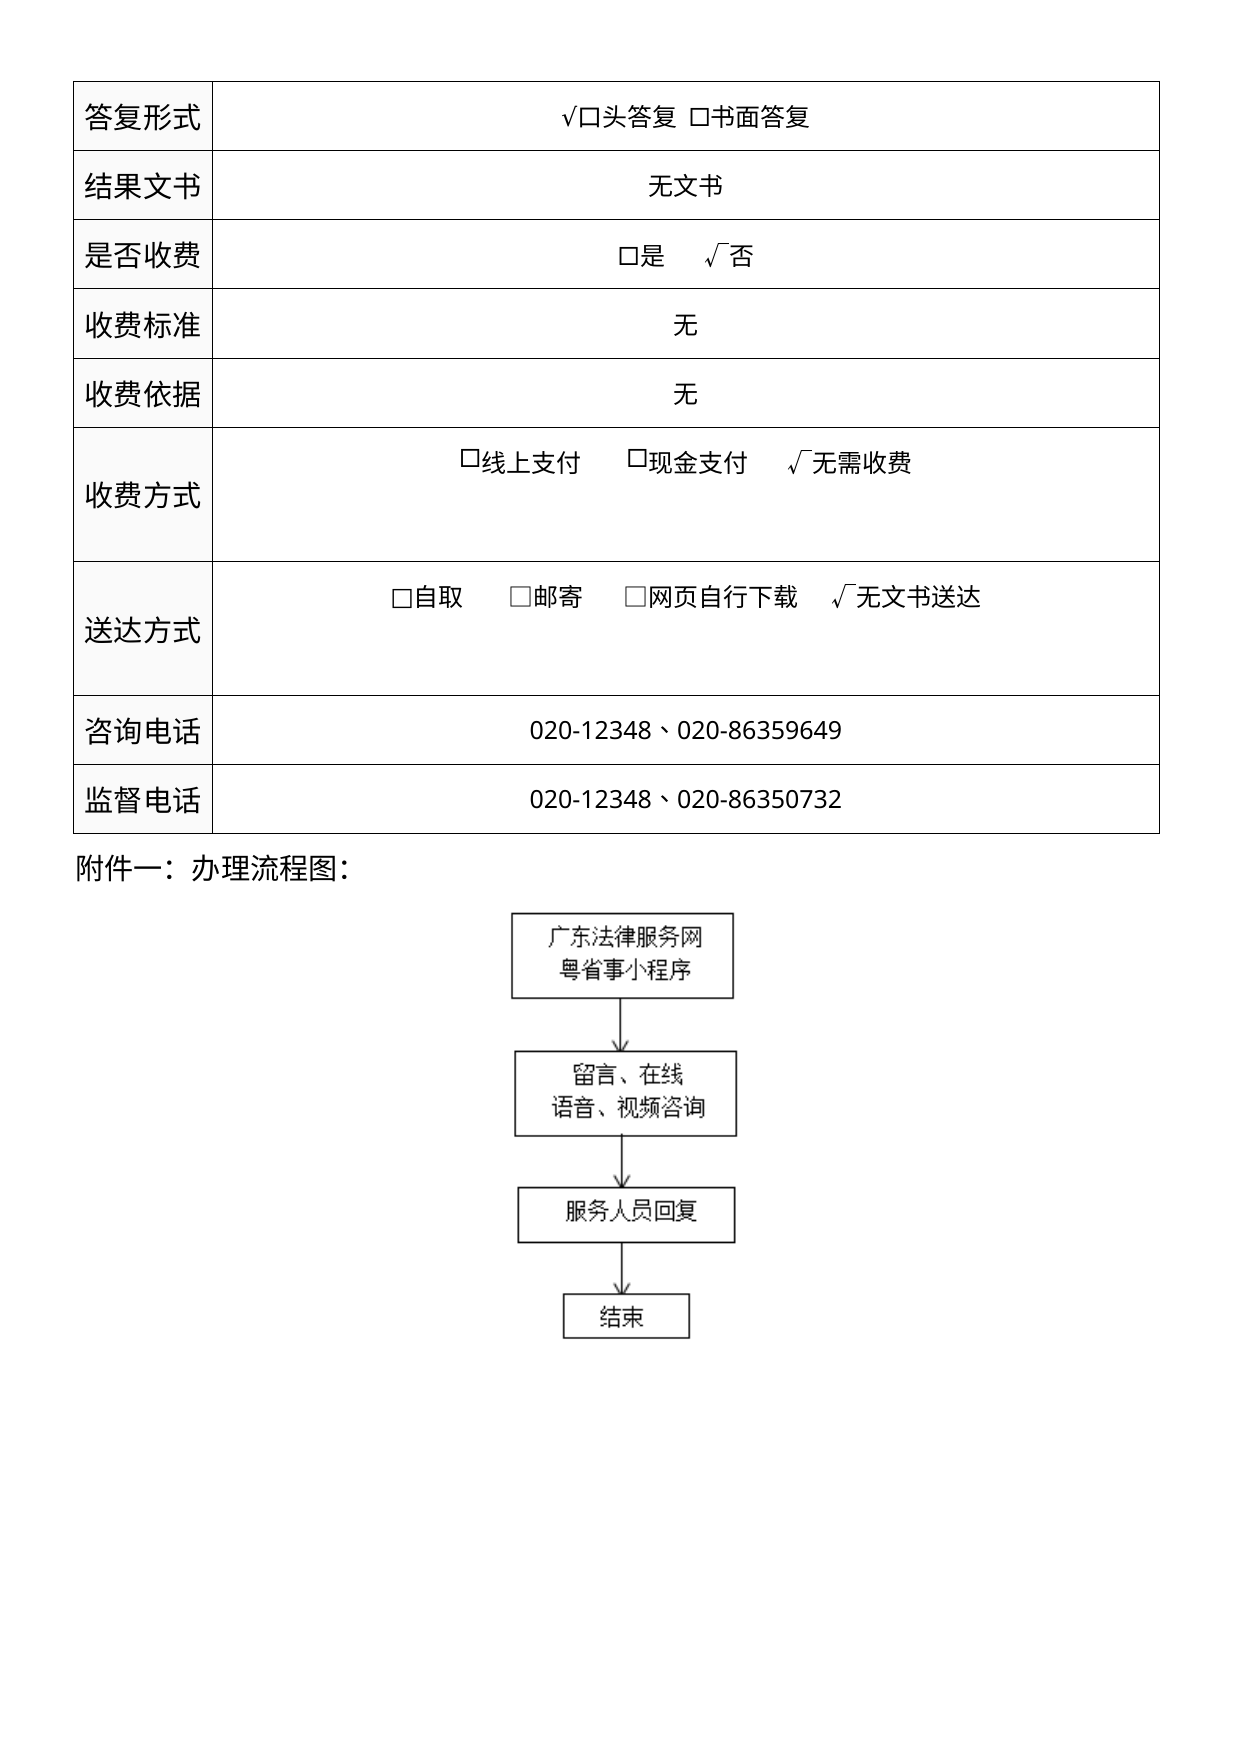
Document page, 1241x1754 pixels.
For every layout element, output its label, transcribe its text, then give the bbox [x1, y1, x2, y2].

table_cell 无 [213, 359, 1159, 427]
table_cell 020-12348、020-86359649 [213, 696, 1159, 764]
table_cell 结果文书 [74, 151, 212, 219]
table_cell 答复形式 [74, 82, 212, 150]
table_cell 收费标准 [74, 289, 212, 357]
table_cell 无 [213, 289, 1159, 357]
table_cell 监督电话 [74, 765, 212, 833]
table_cell 咨询电话 [74, 696, 212, 764]
table_cell √口头答复 书面答复 [213, 82, 1159, 150]
picture [488, 899, 753, 1350]
table_cell 收费依据 [74, 359, 212, 427]
table_cell 是 √否 [213, 220, 1159, 288]
text 附件一：办理流程图： [75, 834, 1165, 899]
table_cell 收费方式 [74, 428, 212, 561]
table_cell 送达方式 [74, 562, 212, 695]
table_cell 020-12348、020-86350732 [213, 765, 1159, 833]
table_cell 线上支付 现金支付 √无需收费 [213, 428, 1159, 561]
table_cell 无文书 [213, 151, 1159, 219]
table_cell 是否收费 [74, 220, 212, 288]
table_cell □自取 □邮寄 □网页自行下载 √无文书送达 [213, 562, 1159, 695]
